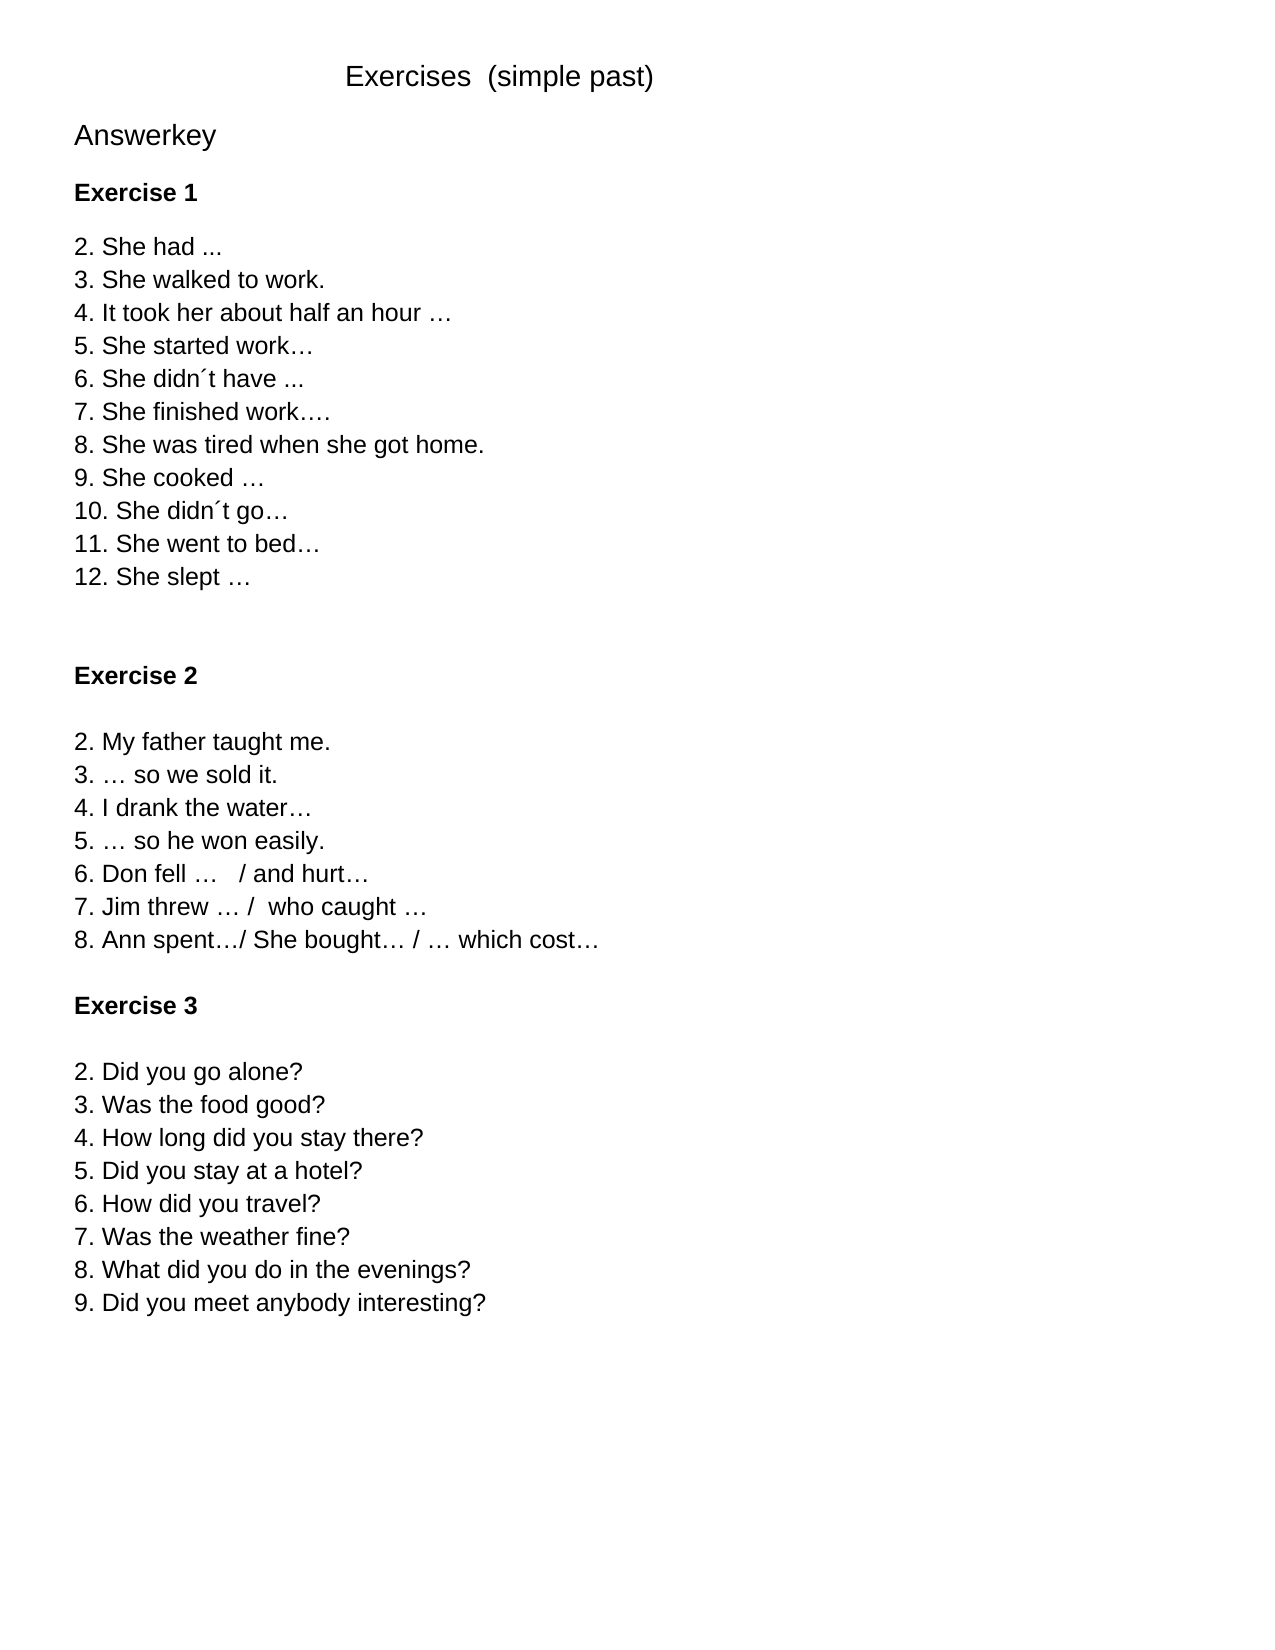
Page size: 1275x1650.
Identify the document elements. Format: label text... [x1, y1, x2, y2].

list 5. She started work… [74, 331, 1098, 359]
list 4. I drank the water… [0, 793, 1098, 822]
text Answerkey [0, 118, 1098, 152]
list 4. It took her about half an hour … [74, 298, 1098, 326]
list 6. How did you travel? [0, 1189, 1098, 1218]
list 2. She had ... [74, 232, 1098, 260]
list 11. She went to bed… [74, 529, 1098, 558]
list 8. What did you do in the evenings? [0, 1255, 1098, 1284]
list 5. Did you stay at a hotel? [0, 1156, 1098, 1185]
list 10. She didn´t go… [74, 496, 1098, 524]
list 9. She cooked … [74, 463, 1098, 492]
list 7. Was the weather fine? [0, 1222, 1098, 1251]
list 2. Did you go alone? [0, 1057, 1098, 1086]
list 7. She finished work…. [74, 397, 1098, 426]
text Exercise 1 [0, 178, 1098, 207]
list 6. Don fell … / and hurt… [0, 859, 1098, 888]
list 12. She slept … [74, 562, 1098, 591]
list 3. She walked to work. [74, 265, 1098, 293]
list 7. Jim threw … / who caught … [0, 892, 1098, 921]
list 3. … so we sold it. [0, 760, 1098, 789]
list 3. Was the food good? [0, 1090, 1098, 1119]
list 8. She was tired when she got home. [74, 430, 1098, 458]
list 2. My father taught me. [0, 727, 1098, 756]
list 8. Ann spent…/ She bought… / … which cost… [0, 925, 1098, 954]
list 9. Did you meet anybody interesting? [0, 1288, 1098, 1317]
list 4. How long did you stay there? [0, 1123, 1098, 1152]
list 6. She didn´t have ... [74, 364, 1098, 392]
list Exercise 3 [0, 991, 1098, 1020]
text Exercises (simple past) [74, 59, 1098, 93]
list Exercise 2 [0, 661, 1098, 690]
list 5. … so he won easily. [0, 826, 1098, 855]
